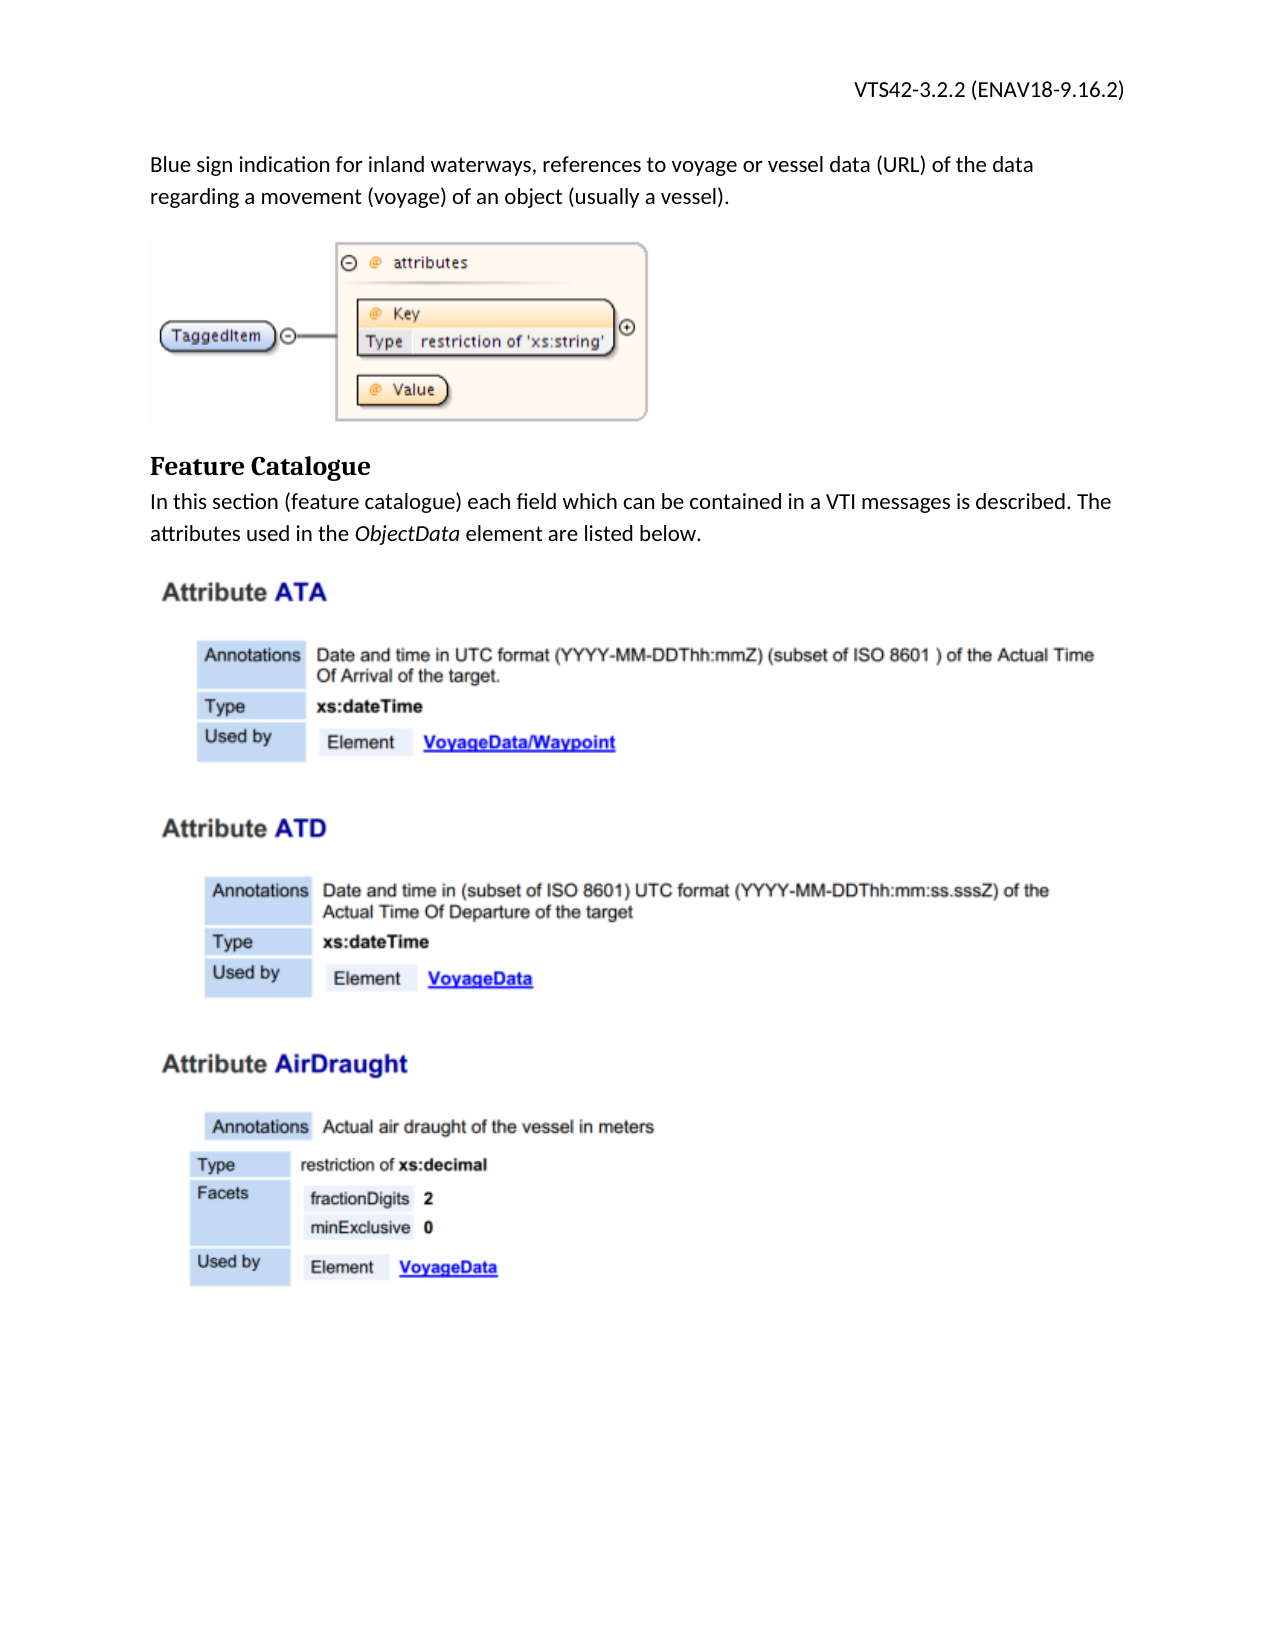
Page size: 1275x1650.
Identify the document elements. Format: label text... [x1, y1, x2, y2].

picture [150, 235, 653, 426]
text In this section (feature catalogue) each field which can be contained in a VTI messages is described. The attributes used in the ObjectData element are listed below. [150, 487, 1125, 547]
picture [150, 1144, 509, 1291]
subtitle Feature Catalogue [150, 451, 1125, 482]
picture [150, 572, 1125, 1141]
